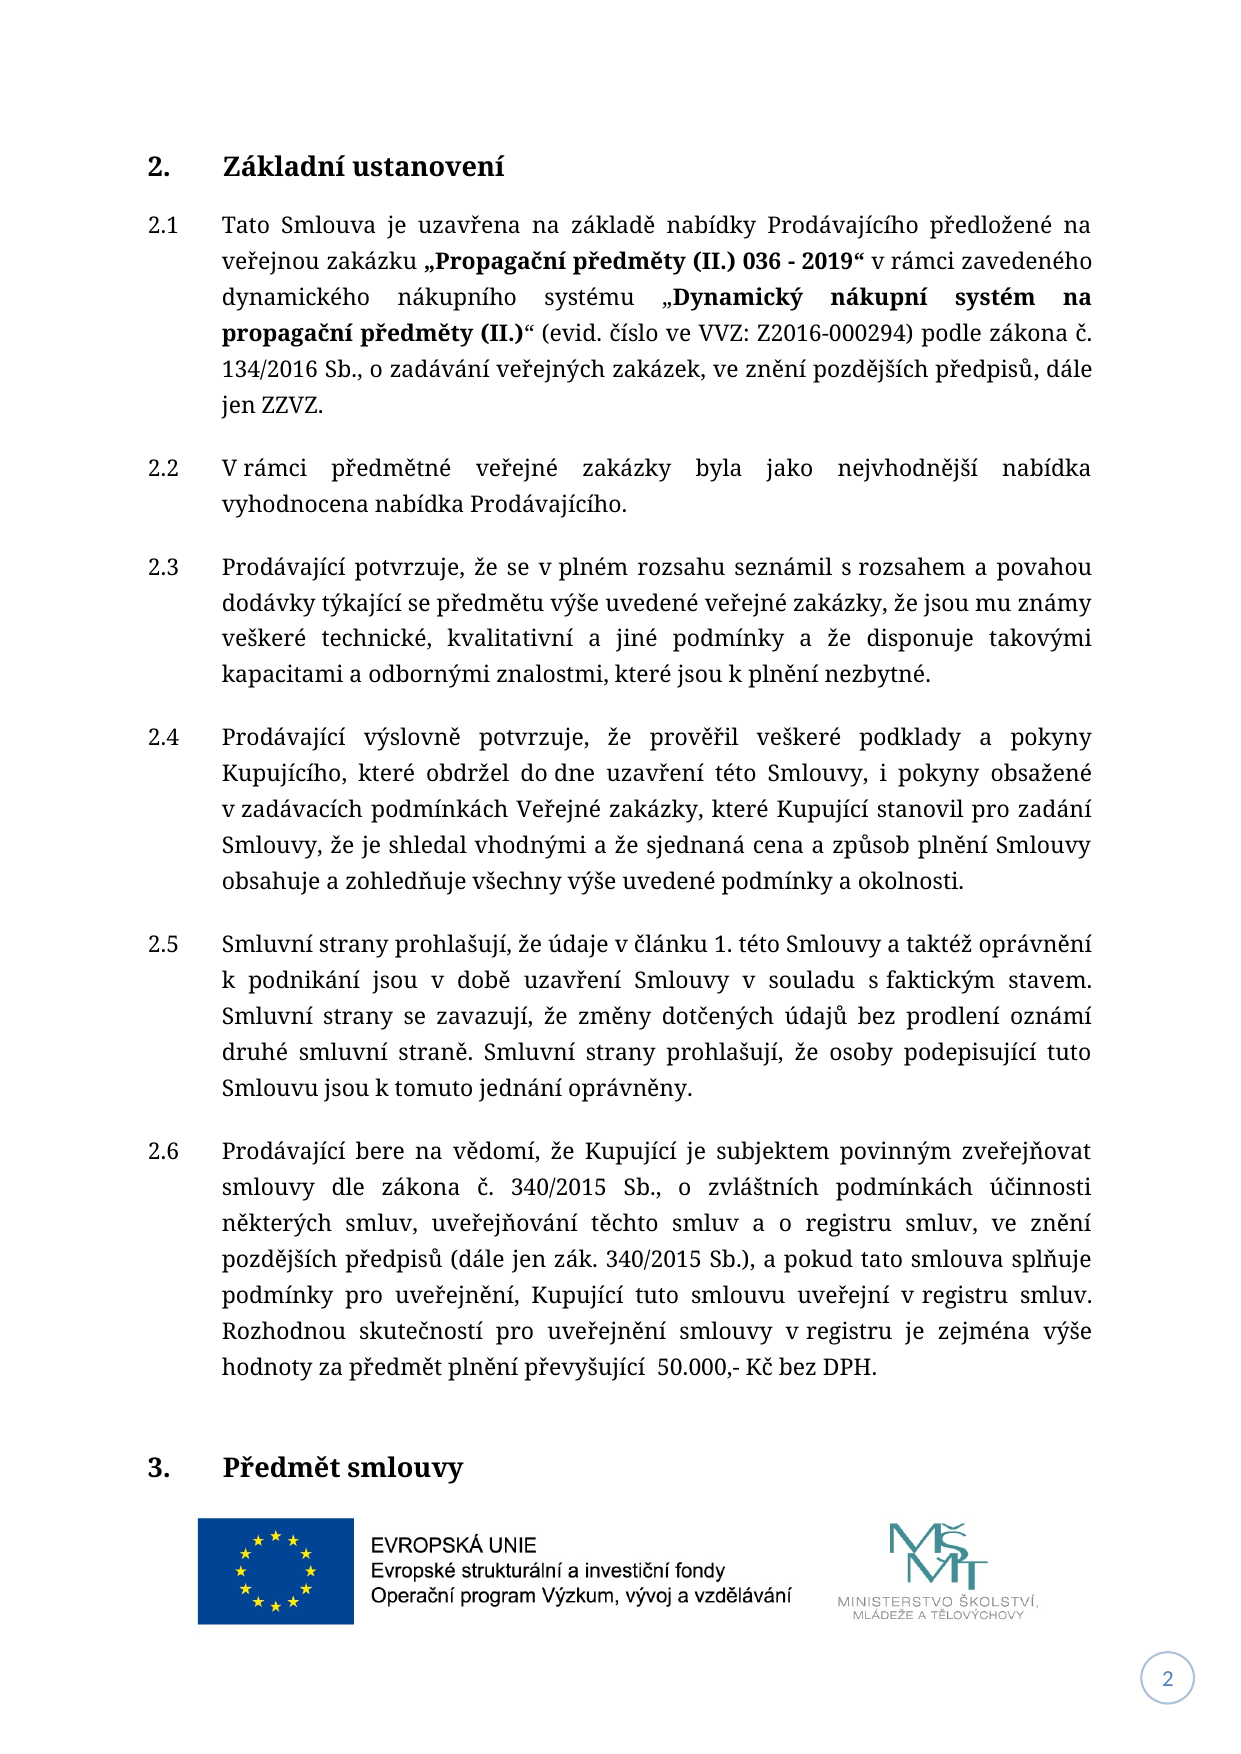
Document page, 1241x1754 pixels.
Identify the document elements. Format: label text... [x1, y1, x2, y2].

list Smluvní strany prohlašují, že údaje v článku 1. této Smlouvy a taktéž oprávnění k podnikání jsou v době uzavření Smlouvy v souladu s faktickým stavem. Smluvní strany se zavazují, že změny dotčených údajů bez prodlení oznámí druhé smluvní straně. Smluvní strany prohlašují, že osoby podepisující tuto Smlouvu jsou k tomuto jednání oprávněny. [148, 928, 1092, 1103]
list Předmět smlouvy [148, 1449, 1092, 1486]
list Tato Smlouva je uzavřena na základě nabídky Prodávajícího předložené na veřejnou zakázku „Propagační předměty (II.) 036 - 2019“ v rámci zavedeného dynamického nákupního systému „Dynamický nákupní systém na propagační předměty (II.)“ (evid. číslo ve VVZ: Z2016-000294) podle zákona č. 134/2016 Sb., o zadávání veřejných zakázek, ve znění pozdějších předpisů, dále jen ZZVZ. [148, 209, 1092, 420]
picture [169, 1488, 1071, 1653]
list V rámci předmětné veřejné zakázky byla jako nejvhodnější nabídka vyhodnocena nabídka Prodávajícího. [148, 452, 1092, 519]
list Prodávající bere na vědomí, že Kupující je subjektem povinným zveřejňovat smlouvy dle zákona č. 340/2015 Sb., o zvláštních podmínkách účinnosti některých smluv, uveřejňování těchto smluv a o registru smluv, ve znění pozdějších předpisů (dále jen zák. 340/2015 Sb.), a pokud tato smlouva splňuje podmínky pro uveřejnění, Kupující tuto smlouvu uveřejní v registru smluv. Rozhodnou skutečností pro uveřejnění smlouvy v registru je zejména výše hodnoty za předmět plnění převyšující 50.000,- Kč bez DPH. [148, 1135, 1092, 1382]
list Základní ustanovení [148, 148, 1092, 184]
list Prodávající výslovně potvrzuje, že prověřil veškeré podklady a pokyny Kupujícího, které obdržel do dne uzavření této Smlouvy, i pokyny obsažené v zadávacích podmínkách Veřejné zakázky, které Kupující stanovil pro zadání Smlouvy, že je shledal vhodnými a že sjednaná cena a způsob plnění Smlouvy obsahuje a zohledňuje všechny výše uvedené podmínky a okolnosti. [148, 721, 1092, 896]
list Prodávající potvrzuje, že se v plném rozsahu seznámil s rozsahem a povahou dodávky týkající se předmětu výše uvedené veřejné zakázky, že jsou mu známy veškeré technické, kvalitativní a jiné podmínky a že disponuje takovými kapacitami a odbornými znalostmi, které jsou k plnění nezbytné. [148, 551, 1092, 689]
